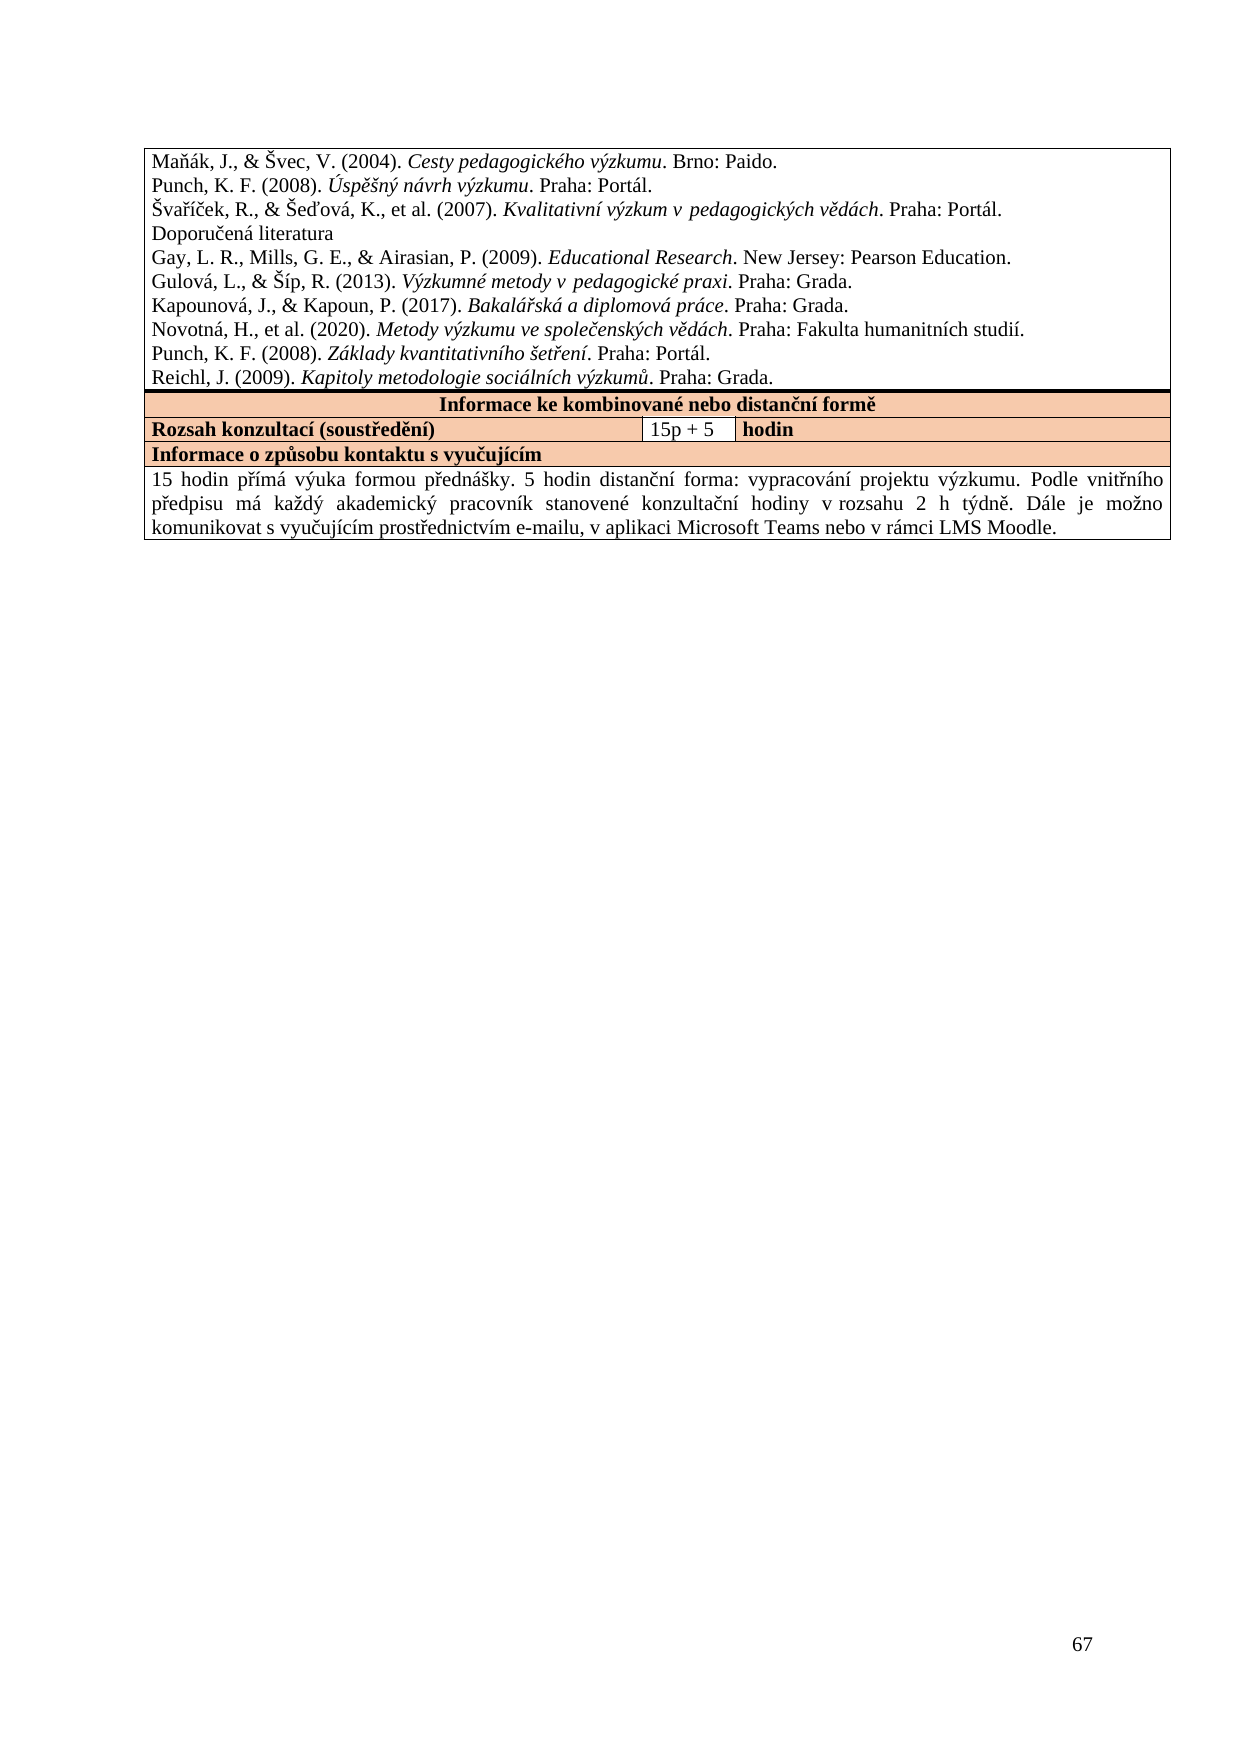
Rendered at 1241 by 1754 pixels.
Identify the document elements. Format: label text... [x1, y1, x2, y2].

table_cell 15p + 5 [643, 418, 735, 441]
table_cell hodin [736, 418, 1170, 441]
table_cell 15 hodin přímá výuka formou přednášky. 5 hodin distanční forma: vypracování projektu výzkumu. Podle vnitřního předpisu má každý akademický pracovník stanovené konzultační hodiny v rozsahu 2 h týdně. Dále je možno komunikovat s vyučujícím prostřednictvím e-mailu, v aplikaci Microsoft Teams nebo v rámci LMS Moodle. [145, 467, 1170, 539]
table_cell Rozsah konzultací (soustředění) [145, 418, 642, 441]
table_cell Informace ke kombinované nebo distanční formě [145, 393, 1170, 416]
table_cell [145, 149, 1170, 389]
table_cell Informace o způsobu kontaktu s vyučujícím [145, 442, 1170, 466]
